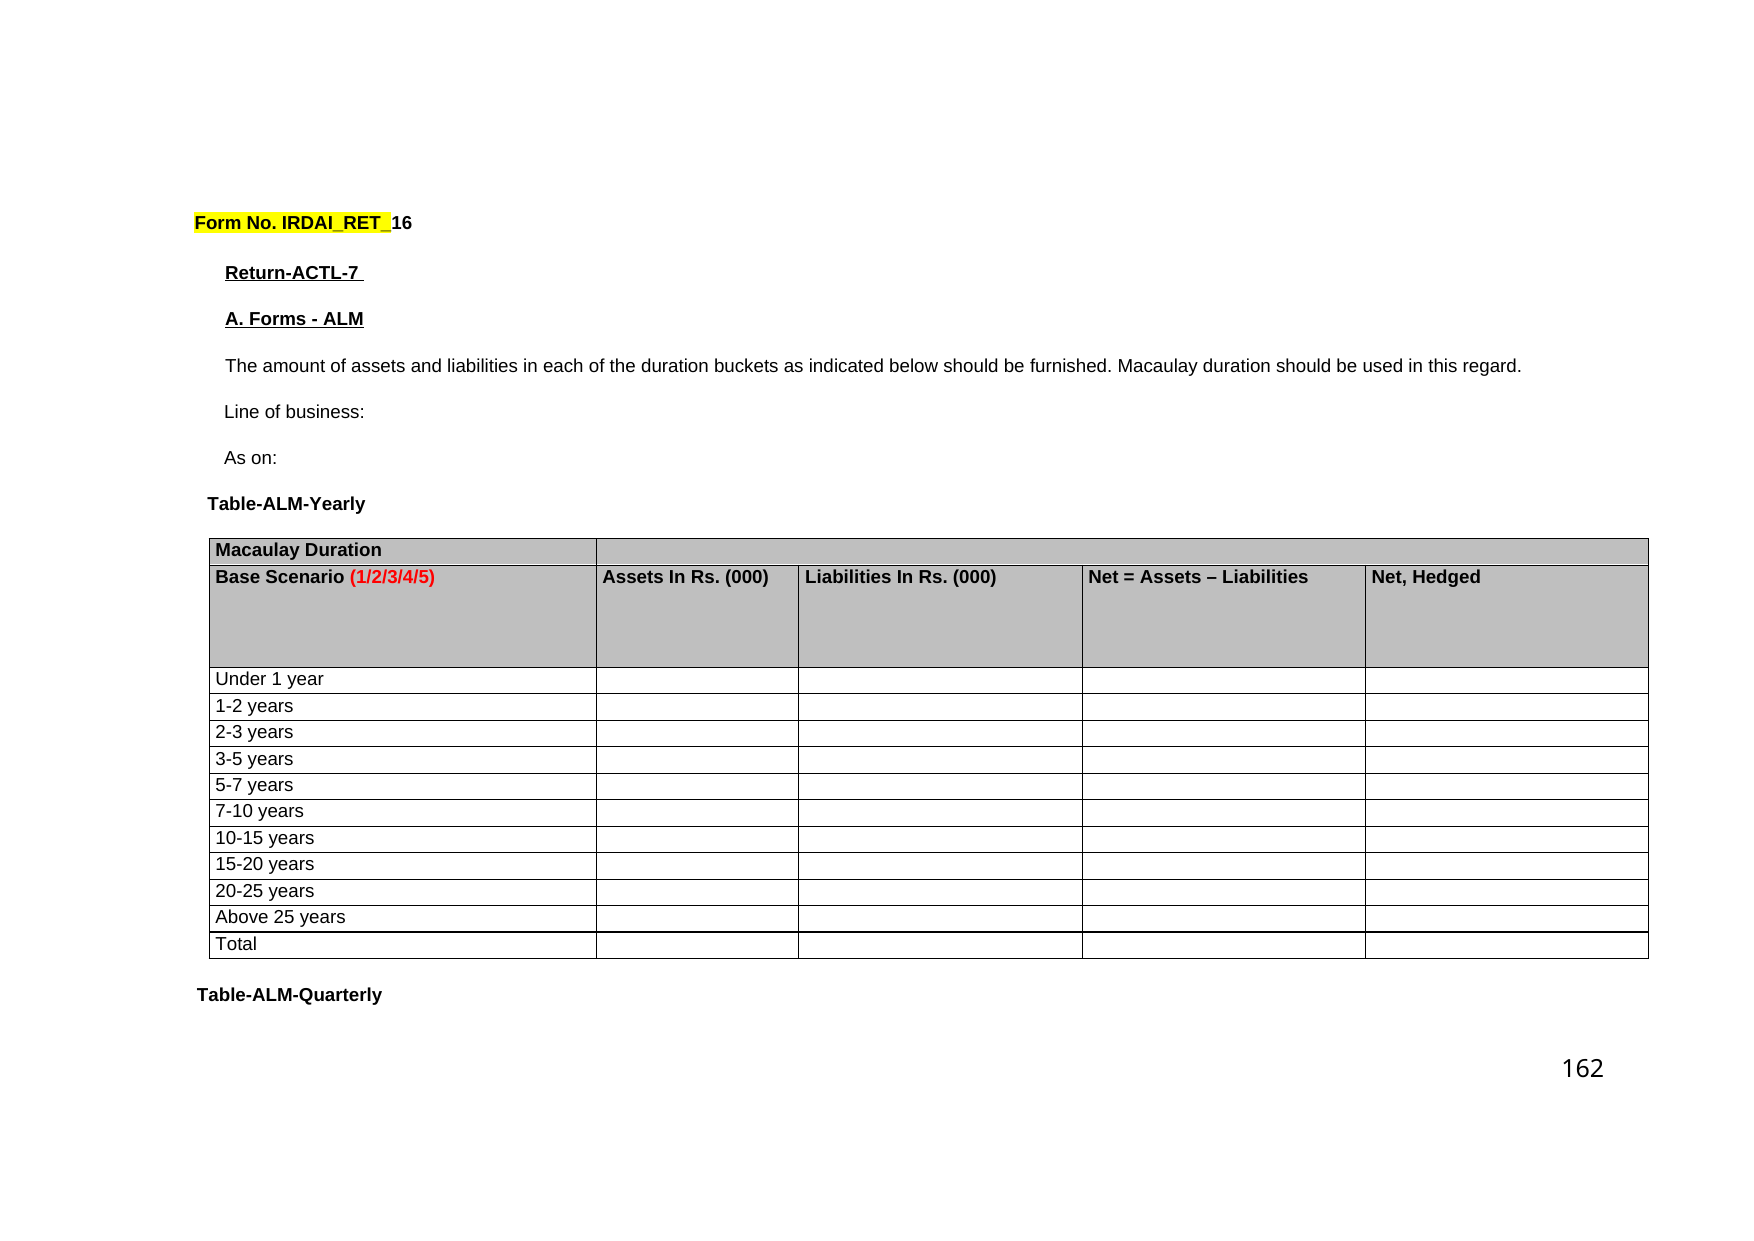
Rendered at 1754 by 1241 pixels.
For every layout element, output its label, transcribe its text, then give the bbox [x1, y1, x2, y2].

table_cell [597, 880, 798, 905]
text Table-ALM-Quarterly [150, 984, 1604, 1005]
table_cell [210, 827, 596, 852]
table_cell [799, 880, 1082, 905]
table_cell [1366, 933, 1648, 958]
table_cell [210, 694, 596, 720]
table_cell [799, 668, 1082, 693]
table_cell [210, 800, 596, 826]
text Return-ACTL-7 [225, 262, 1604, 283]
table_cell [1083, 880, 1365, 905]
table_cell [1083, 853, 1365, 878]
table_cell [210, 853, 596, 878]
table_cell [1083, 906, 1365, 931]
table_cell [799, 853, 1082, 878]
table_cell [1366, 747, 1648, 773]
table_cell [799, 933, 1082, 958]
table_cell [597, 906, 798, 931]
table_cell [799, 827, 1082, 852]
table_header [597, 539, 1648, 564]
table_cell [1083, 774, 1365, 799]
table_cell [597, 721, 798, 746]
text The amount of assets and liabilities in each of the duration buckets as indicated below should be furnished. Macaulay duration should be used in this regard. [225, 355, 1604, 376]
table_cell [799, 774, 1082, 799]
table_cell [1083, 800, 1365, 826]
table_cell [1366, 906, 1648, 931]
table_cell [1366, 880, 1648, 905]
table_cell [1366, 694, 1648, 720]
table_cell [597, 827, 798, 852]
text Form No. IRDAI_RET_16 [391, 212, 1604, 233]
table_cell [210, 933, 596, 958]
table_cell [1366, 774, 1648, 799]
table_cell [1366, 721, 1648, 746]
text A. Forms - ALM [225, 308, 1604, 330]
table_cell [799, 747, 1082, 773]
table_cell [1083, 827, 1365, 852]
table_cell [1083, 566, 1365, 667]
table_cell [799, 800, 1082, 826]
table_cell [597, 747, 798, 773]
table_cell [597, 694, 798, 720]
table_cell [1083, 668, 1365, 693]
text Table-ALM-Yearly [150, 492, 1604, 514]
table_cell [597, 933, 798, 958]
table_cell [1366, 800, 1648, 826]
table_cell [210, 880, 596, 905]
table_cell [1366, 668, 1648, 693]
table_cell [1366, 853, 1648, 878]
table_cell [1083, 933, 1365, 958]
text Line of business: [224, 401, 1604, 423]
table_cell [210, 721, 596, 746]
text As on: [224, 447, 1604, 468]
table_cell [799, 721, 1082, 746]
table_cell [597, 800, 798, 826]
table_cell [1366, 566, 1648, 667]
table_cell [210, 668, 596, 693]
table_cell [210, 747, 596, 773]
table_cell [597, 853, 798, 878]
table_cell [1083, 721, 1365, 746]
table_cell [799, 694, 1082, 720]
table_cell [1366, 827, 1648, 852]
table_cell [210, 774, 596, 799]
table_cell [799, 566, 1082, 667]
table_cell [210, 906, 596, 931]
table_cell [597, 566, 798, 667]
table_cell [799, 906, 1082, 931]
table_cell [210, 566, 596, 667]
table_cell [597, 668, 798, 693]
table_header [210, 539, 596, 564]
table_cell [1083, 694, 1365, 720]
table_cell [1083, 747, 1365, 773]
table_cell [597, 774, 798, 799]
